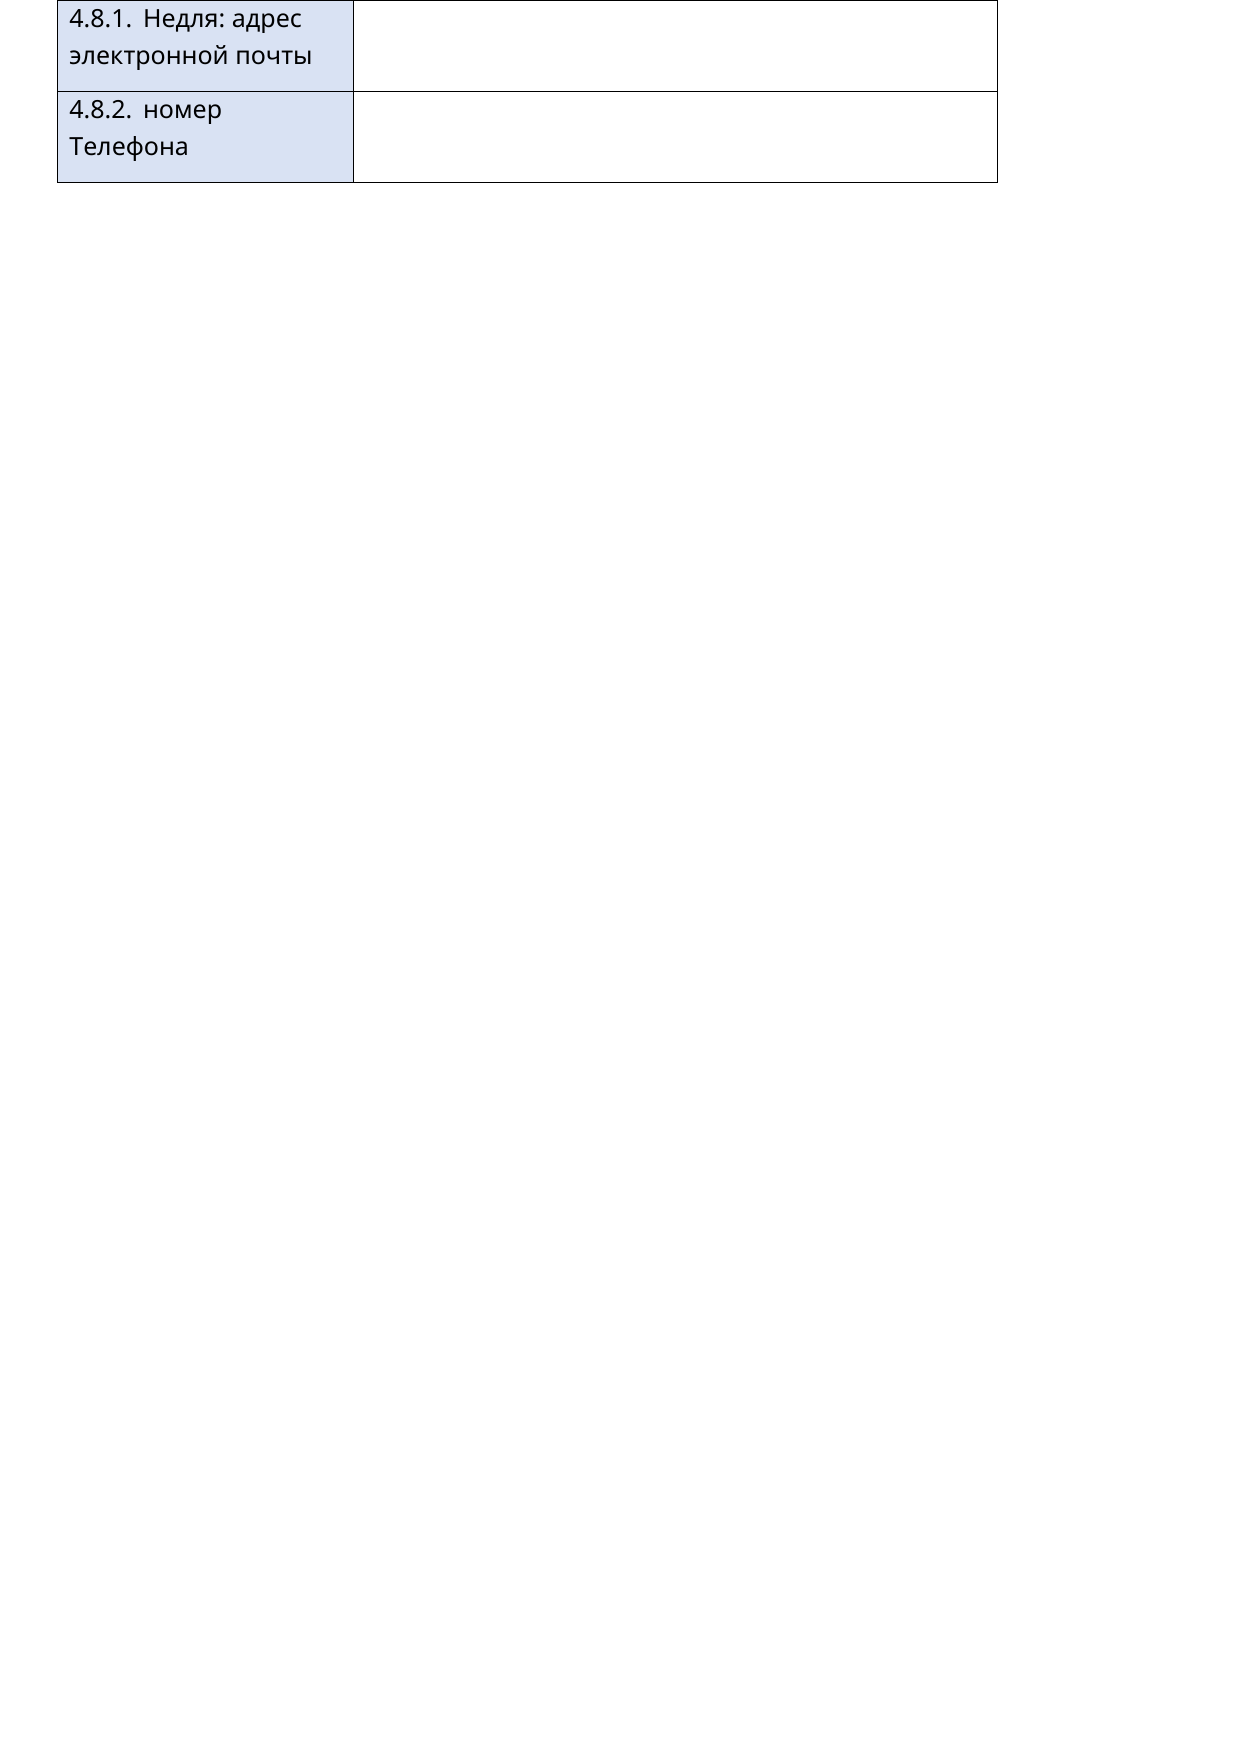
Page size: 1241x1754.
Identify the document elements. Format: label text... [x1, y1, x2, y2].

table_header [354, 1, 997, 91]
table_header Недля: адрес электронной почты [58, 1, 353, 91]
table_cell номер Телефона [58, 92, 353, 182]
table_cell [354, 92, 997, 182]
